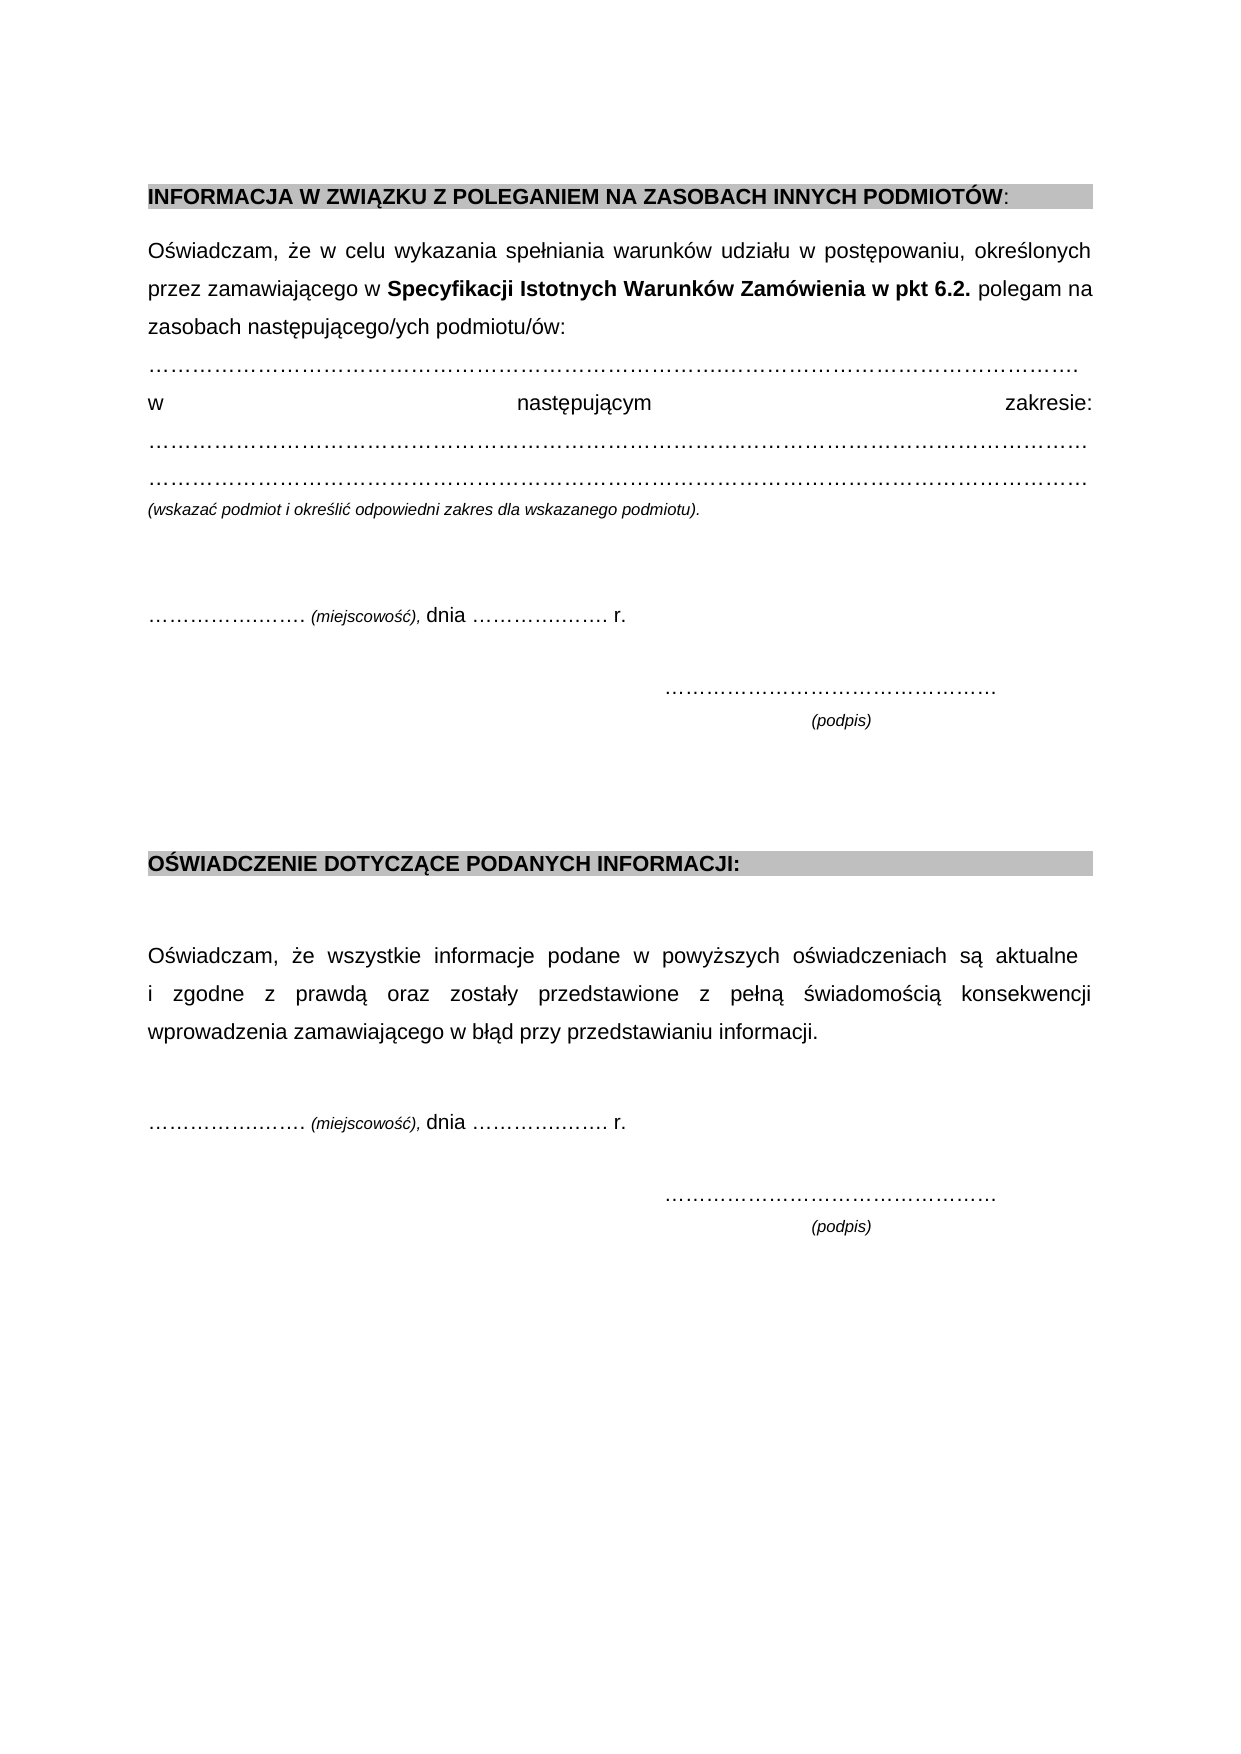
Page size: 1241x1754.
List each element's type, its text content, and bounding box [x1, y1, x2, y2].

text …………………………………………………………………….…………………………………………. w następującym zakresie: …………………………………………………………………………………………………………………………………………………………………………………………………………………………………… (wskazać podmiot i określić odpowiedni zakres dla wskazanego podmiotu). [148, 352, 1093, 519]
text …………….……. (miejscowość), dnia ………….……. r. [148, 603, 1093, 627]
text OŚWIADCZENIE DOTYCZĄCE PODANYCH INFORMACJI: [148, 851, 1093, 876]
text ………………………………………… [148, 674, 1093, 698]
text ………………………………………… [148, 1181, 1093, 1205]
text (podpis) [738, 710, 1093, 729]
text Oświadczam, że w celu wykazania spełniania warunków udziału w postępowaniu, określonych przez zamawiającego w Specyfikacji Istotnych Warunków Zamówienia w pkt 6.2. polegam na zasobach następującego/ych podmiotu/ów: [148, 238, 1093, 339]
text INFORMACJA W ZWIĄZKU Z POLEGANIEM NA ZASOBACH INNYCH PODMIOTÓW: [148, 184, 1093, 209]
text (podpis) [738, 1217, 1093, 1236]
text …………….……. (miejscowość), dnia ………….……. r. [148, 1109, 1093, 1133]
text Oświadczam, że wszystkie informacje podane w powyższych oświadczeniach są aktualne i zgodne z prawdą oraz zostały przedstawione z pełną świadomością konsekwencji wprowadzenia zamawiającego w błąd przy przedstawianiu informacji. [148, 943, 1093, 1044]
